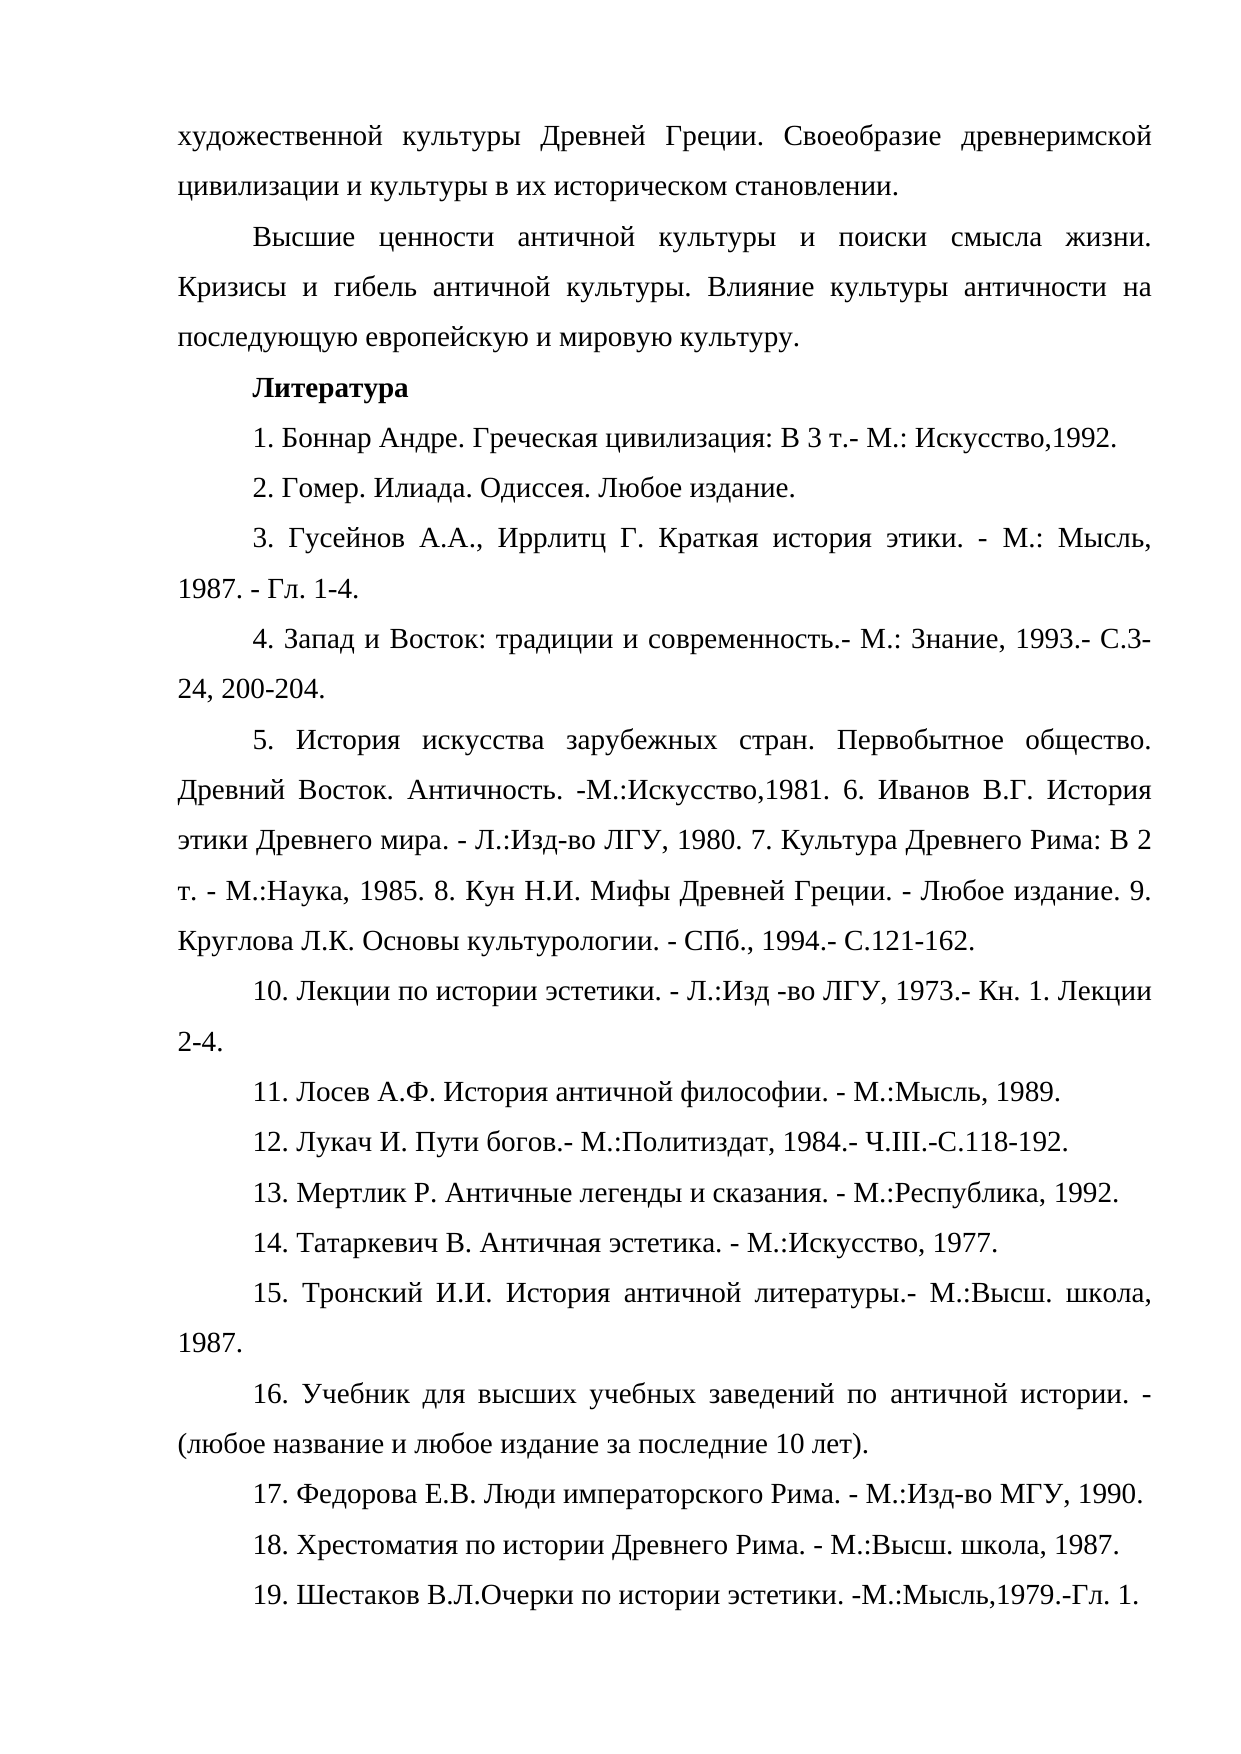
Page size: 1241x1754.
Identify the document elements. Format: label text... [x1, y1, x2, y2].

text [177, 118, 1152, 202]
text 17. Федорова Е.В. Люди императорского Рима. - М.:Изд-во МГУ, 1990. [177, 1477, 1152, 1510]
text 15. Тронский И.И. История античной литературы.- М.:Высш. школа, 1987. [177, 1275, 1152, 1359]
text 14. Татаркевич В. Античная эстетика. - М.:Искусство, 1977. [177, 1225, 1152, 1258]
text 3. Гусейнов А.А., Иррлитц Г. Краткая история этики. - М.: Мысль, 1987. - Гл. 1-4. [177, 521, 1152, 604]
text 4. Запад и Восток: традиции и современность.- М.: Знание, 1993.- С.3-24, 200-204. [177, 621, 1152, 705]
text Высшие ценности античной культуры и поиски смысла жизни. Кризисы и гибель античной культуры. Влияние культуры античности на последующую европейскую и мировую культуру. [177, 219, 1152, 353]
text 12. Лукач И. Пути богов.- М.:Политиздат, 1984.- Ч.III.-С.118-192. [177, 1124, 1152, 1158]
text 1. Боннар Андре. Греческая цивилизация: В 3 т.- M.: Искусство,1992. [177, 420, 1152, 453]
text 18. Хрестоматия по истории Древнего Рима. - М.:Высш. школа, 1987. [177, 1527, 1152, 1560]
text Литература [177, 370, 1152, 403]
text 19. Шестаков В.Л.Очерки по истории эстетики. -М.:Мысль,1979.-Гл. 1. [177, 1577, 1152, 1611]
text 10. Лекции по истории эстетики. - Л.:Изд -во ЛГУ, 1973.- Кн. 1. Лекции 2-4. [177, 973, 1152, 1057]
text 13. Мертлик P. Античные легенды и сказания. - М.:Республика, 1992. [177, 1175, 1152, 1208]
text 2. Гомер. Илиада. Одиссея. Любое издание. [177, 470, 1152, 504]
text 16. Учебник для высших учебных заведений по античной истории. - (любое название и любое издание за последние 10 лет). [177, 1376, 1152, 1460]
text 11. Лосев А.Ф. История античной философии. - М.:Мысль, 1989. [177, 1074, 1152, 1108]
text 5. История искусства зарубежных стран. Первобытное общество. Древний Восток. Античность. -М.:Искусство,1981. 6. Иванов В.Г. История этики Древнего мира. - Л.:Изд-вo ЛГУ, 1980. 7. Культура Древнего Рима: В 2 т. - М.:Наука, 1985. 8. Кун H.И. Mифы Дpевнeй Грeции. - Любое издание. 9. Круглова Л.К. Основы культурологии. - СПб., 1994.- С.121-162. [177, 722, 1152, 957]
